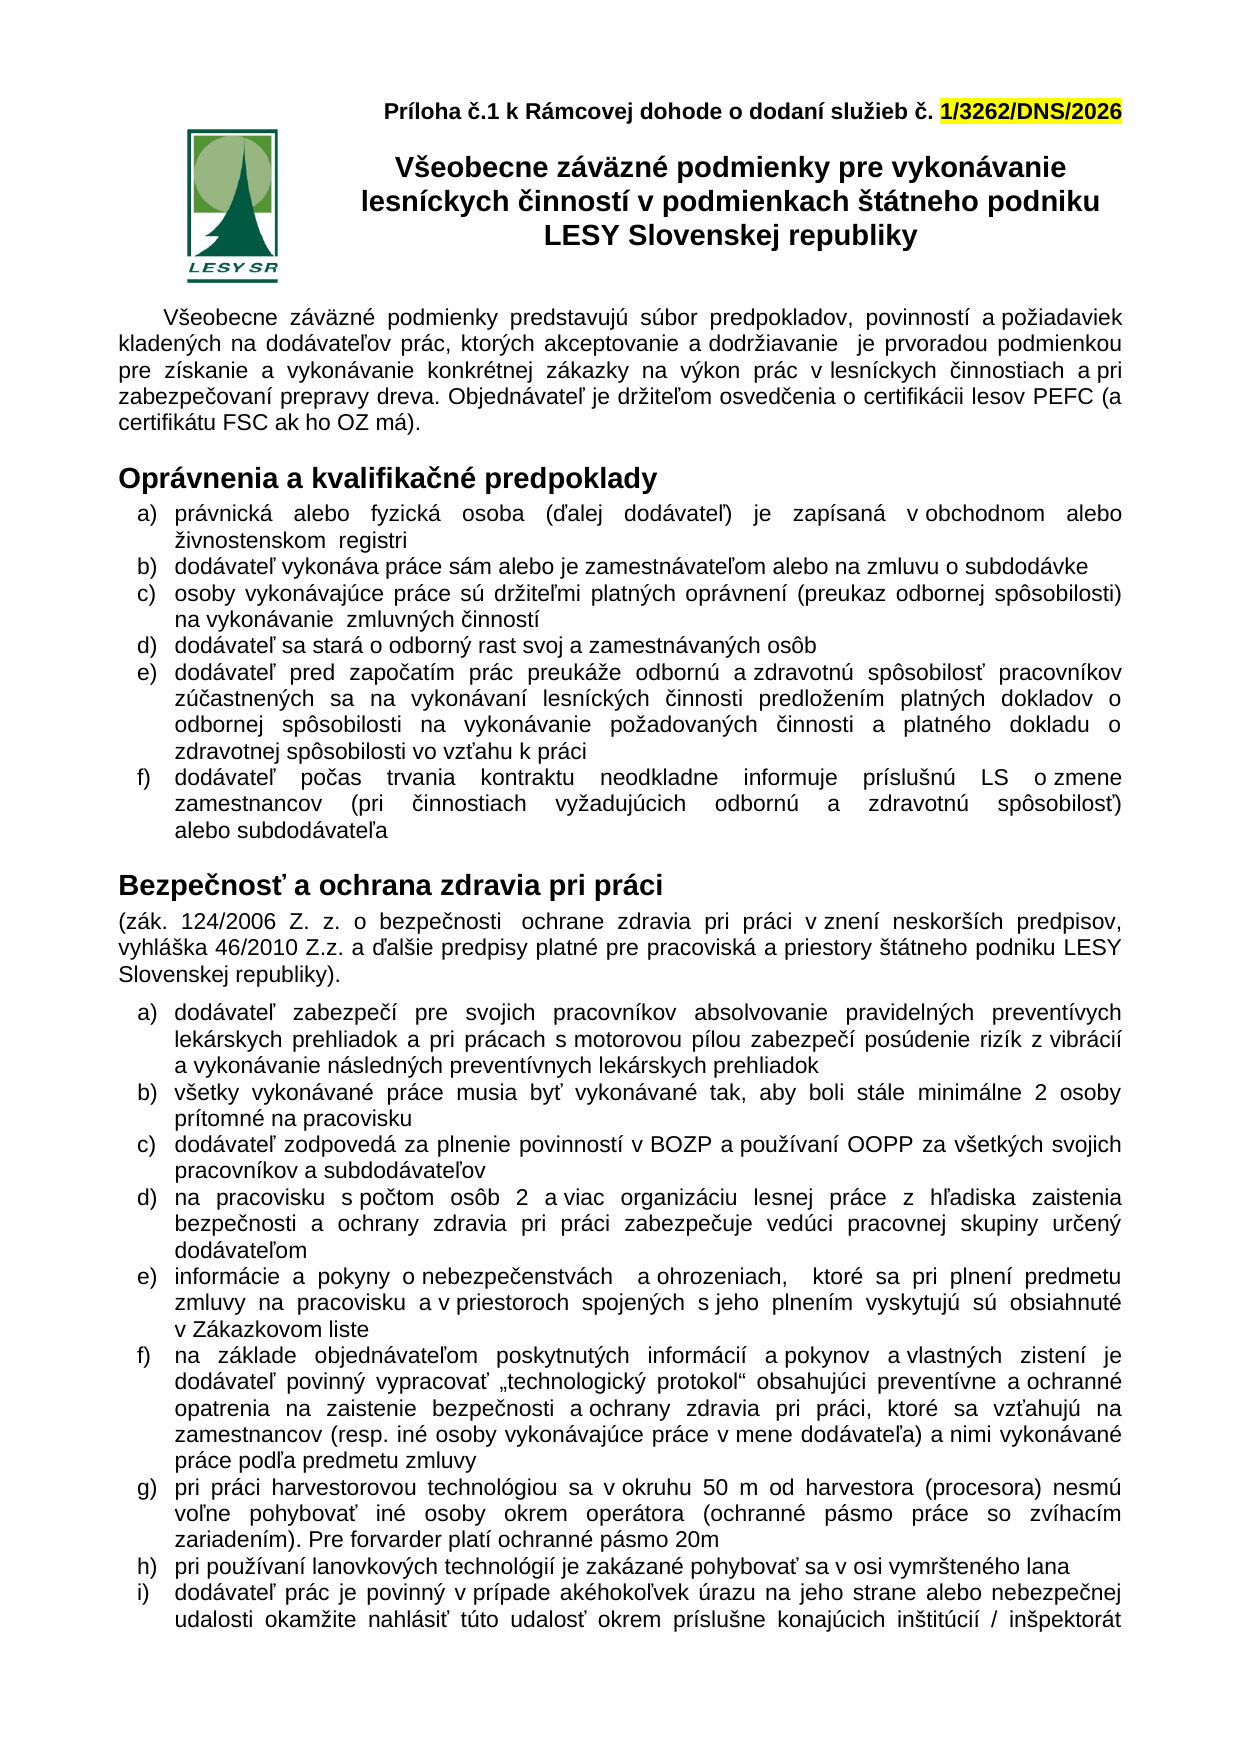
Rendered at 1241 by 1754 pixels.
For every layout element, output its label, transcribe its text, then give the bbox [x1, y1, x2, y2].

list dodávateľ vykonáva práce sám alebo je zamestnávateľom alebo na zmluvu o subdodávke [137, 553, 1122, 579]
list informácie a pokyny o nebezpečenstvách a ohrozeniach, ktoré sa pri plnení predmetu zmluvy na pracovisku a v priestoroch spojených s jeho plnením vyskytujú sú obsiahnuté v Zákazkovom liste [137, 1263, 1122, 1342]
list dodávateľ sa stará o odborný rast svoj a zamestnávaných osôb [137, 632, 1122, 658]
text Príloha č.1 k Rámcovej dohode o dodaní služieb č. 1/3262/DNS/2026 [118, 98, 940, 124]
list dodávateľ počas trvania kontraktu neodkladne informuje príslušnú LS o zmene zamestnancov (pri činnostiach vyžadujúcich odbornú a zdravotnú spôsobilosť) alebo subdodávateľa [137, 764, 1122, 843]
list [137, 1579, 1122, 1632]
list pri používaní lanovkových technológií je zakázané pohybovať sa v osi vymršteného lana [137, 1553, 1122, 1579]
list dodávateľ zabezpečí pre svojich pracovníkov absolvovanie pravidelných preventívych lekárskych prehliadok a pri prácach s motorovou pílou zabezpečí posúdenie rizík z vibrácií a vykonávanie následných preventívnych lekárskych prehliadok [137, 999, 1122, 1078]
list dodávateľ pred započatím prác preukáže odbornú a zdravotnú spôsobilosť pracovníkov zúčastnených sa na vykonávaní lesníckých činnosti predložením platných dokladov o odbornej spôsobilosti na vykonávanie požadovaných činnosti a platného dokladu o zdravotnej spôsobilosti vo vzťahu k práci [137, 658, 1122, 764]
subtitle Bezpečnosť a ochrana zdravia pri práci [118, 868, 1122, 902]
subtitle Oprávnenia a kvalifikačné predpoklady [118, 461, 1122, 494]
text (zák. 124/2006 Z. z. o bezpečnosti ochrane zdravia pri práci v znení neskorších predpisov, vyhláška 46/2010 Z.z. a ďalšie predpisy platné pre pracoviská a priestory štátneho podniku LESY Slovenskej republiky). [118, 908, 1122, 987]
list osoby vykonávajúce práce sú držiteľmi platných oprávnení (preukaz odbornej spôsobilosti) na vykonávanie zmluvných činností [137, 579, 1122, 632]
text Všeobecne záväzné podmienky predstavujú súbor predpokladov, povinností a požiadaviek kladených na dodávateľov prác, ktorých akceptovanie a dodržiavanie je prvoradou podmienkou pre získanie a vykonávanie konkrétnej zákazky na výkon prác v lesníckych činnostiach a pri zabezpečovaní prepravy dreva. Objednávateľ je držiteľom osvedčenia o certifikácii lesov PEFC (a certifikátu FSC ak ho OZ má). [118, 304, 1122, 436]
list všetky vykonávané práce musia byť vykonávané tak, aby boli stále minimálne 2 osoby prítomné na pracovisku [137, 1078, 1122, 1131]
text Všeobecne záväzné podmienky pre vykonávanie lesníckych činností v podmienkach štátneho podniku LESY Slovenskej republiky [340, 151, 1122, 251]
list pri práci harvestorovou technológiou sa v okruhu 50 m od harvestora (procesora) nesmú voľne pohybovať iné osoby okrem operátora (ochranné pásmo práce so zvíhacím zariadením). Pre forvarder platí ochranné pásmo 20m [137, 1474, 1122, 1553]
list dodávateľ zodpovedá za plnenie povinností v BOZP a používaní OOPP za všetkých svojich pracovníkov a subdodávateľov [137, 1131, 1122, 1184]
list právnická alebo fyzická osoba (ďalej dodávateľ) je zapísaná v obchodnom alebo živnostenskom registri [137, 500, 1122, 553]
list na pracovisku s počtom osôb 2 a viac organizáciu lesnej práce z hľadiska zaistenia bezpečnosti a ochrany zdravia pri práci zabezpečuje vedúci pracovnej skupiny určený dodávateľom [137, 1184, 1122, 1263]
picture [183, 125, 278, 285]
list na základe objednávateľom poskytnutých informácií a pokynov a vlastných zistení je dodávateľ povinný vypracovať „technologický protokol“ obsahujúci preventívne a ochranné opatrenia na zaistenie bezpečnosti a ochrany zdravia pri práci, ktoré sa vzťahujú na zamestnancov (resp. iné osoby vykonávajúce práce v mene dodávateľa) a nimi vykonávané práce podľa predmetu zmluvy [137, 1342, 1122, 1474]
